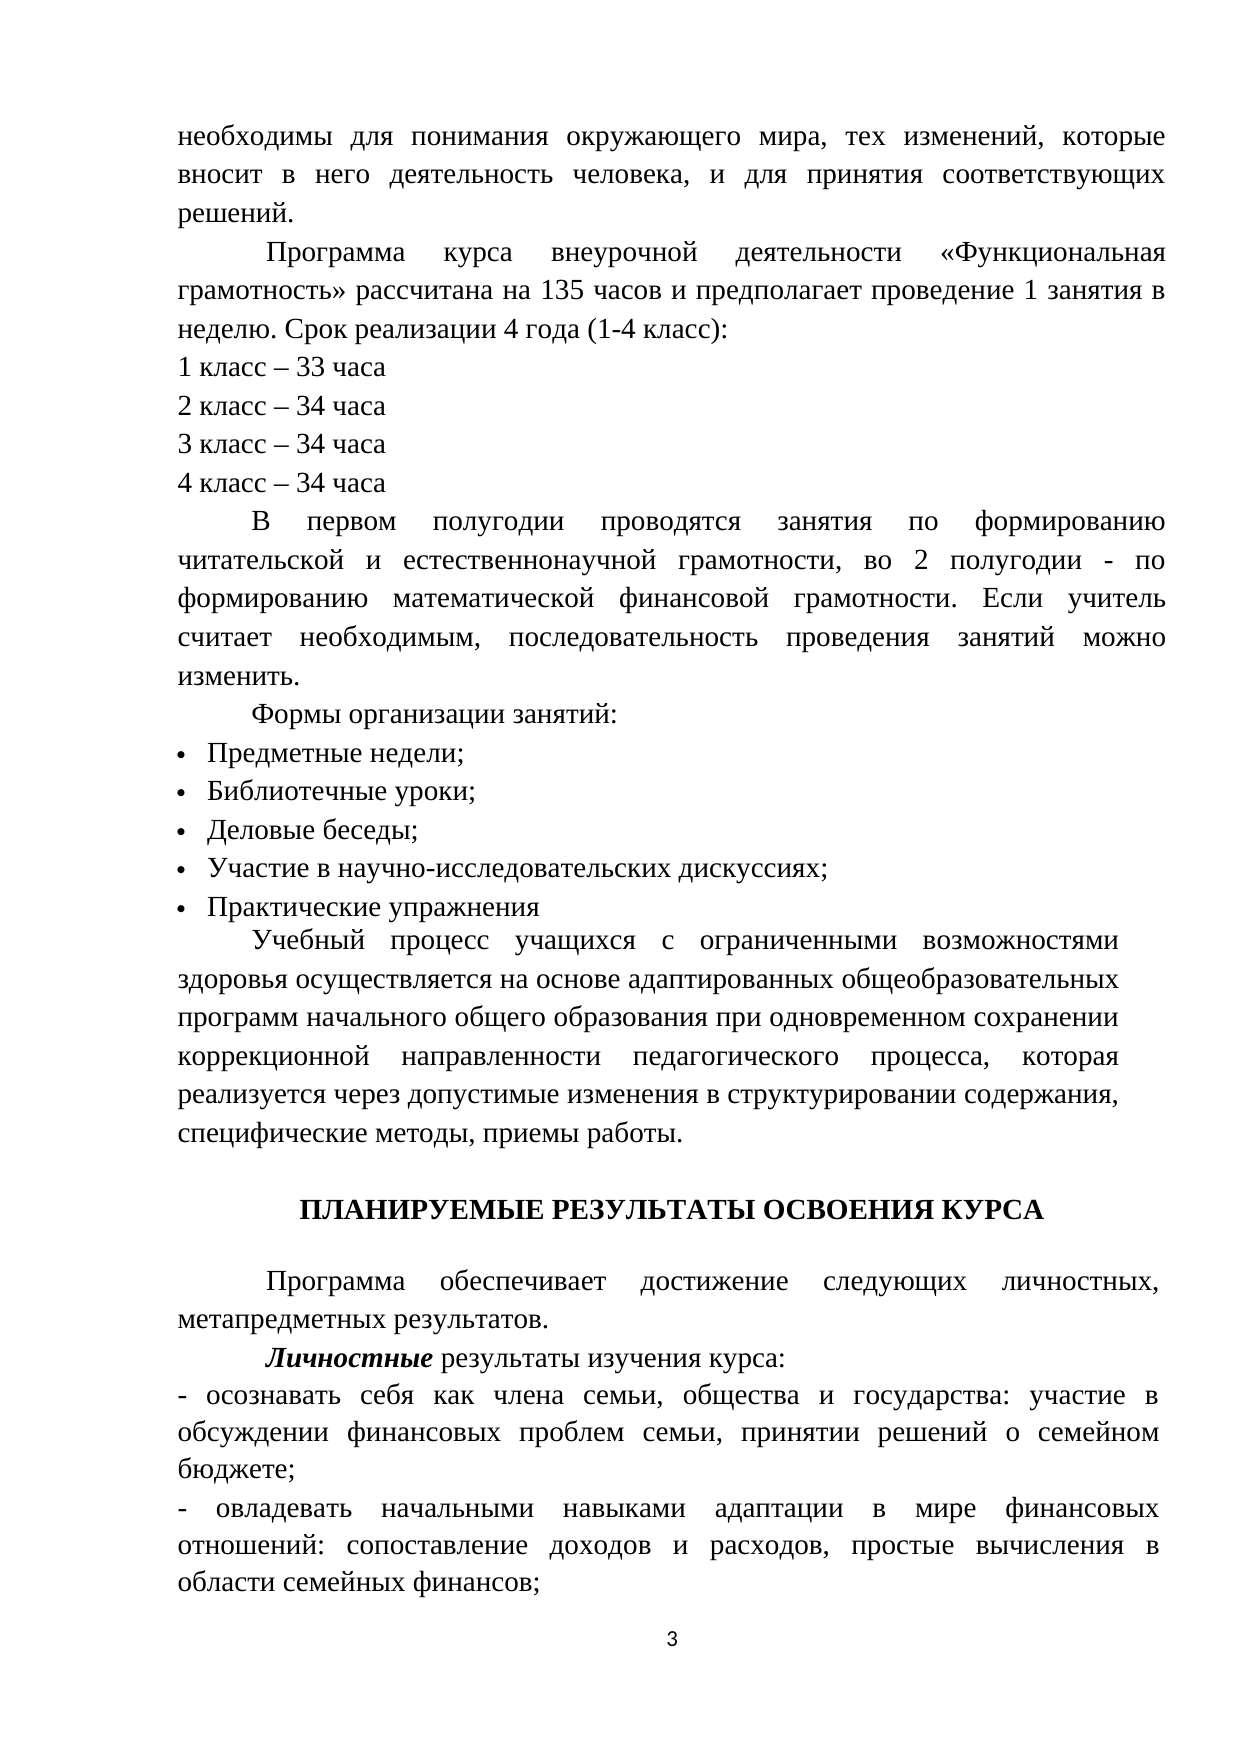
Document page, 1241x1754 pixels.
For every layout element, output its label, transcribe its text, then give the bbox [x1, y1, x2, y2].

text Учебный процесс учащихся с ограниченными возможностями здоровья осуществляется на основе адаптированных общеобразовательных программ начального общего образования при одновременном сохранении коррекционной направленности педагогического процесса, которая реализуется через допустимые изменения в структурировании содержания, специфические методы, приемы работы. [177, 922, 1120, 1149]
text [177, 118, 1167, 229]
text Программа обеспечивает достижение следующих личностных, метапредметных результатов. [177, 1263, 1160, 1335]
text В первом полугодии проводятся занятия по формированию читательской и естественнонаучной грамотности, во 2 полугодии - по формированию математической финансовой грамотности. Если учитель считает необходимым, последовательность проведения занятий можно изменить. [177, 503, 1167, 691]
text 4 класс – 34 часа [177, 465, 1167, 498]
text 3 класс – 34 часа [177, 426, 1167, 460]
text Формы организации занятий: [177, 696, 1167, 730]
list Практические упражнения [177, 889, 1120, 922]
text 1 класс – 33 часа [177, 349, 1167, 383]
list Деловые беседы; [177, 812, 1120, 845]
text - осознавать себя как члена семьи, общества и государства: участие в обсуждении финансовых проблем семьи, принятии решений о семейном бюджете; [177, 1377, 1160, 1485]
text 2 класс – 34 часа [177, 388, 1167, 421]
text - овладевать начальными навыками адаптации в мире финансовых отношений: сопоставление доходов и расходов, простые вычисления в области семейных финансов; [177, 1490, 1160, 1598]
list Библиотечные уроки; [177, 773, 1120, 807]
list Участие в научно-исследовательских дискуссиях; [177, 850, 1120, 884]
subtitle ПЛАНИРУЕМЫЕ РЕЗУЛЬТАТЫ ОСВОЕНИЯ КУРСА [177, 1192, 1167, 1226]
text Личностные результаты изучения курса: [177, 1340, 1160, 1374]
list Предметные недели; [177, 735, 1120, 768]
text Программа курса внеурочной деятельности «Функциональная грамотность» рассчитана на 135 часов и предполагает проведение 1 занятия в неделю. Срок реализации 4 года (1-4 класс): [177, 234, 1167, 344]
